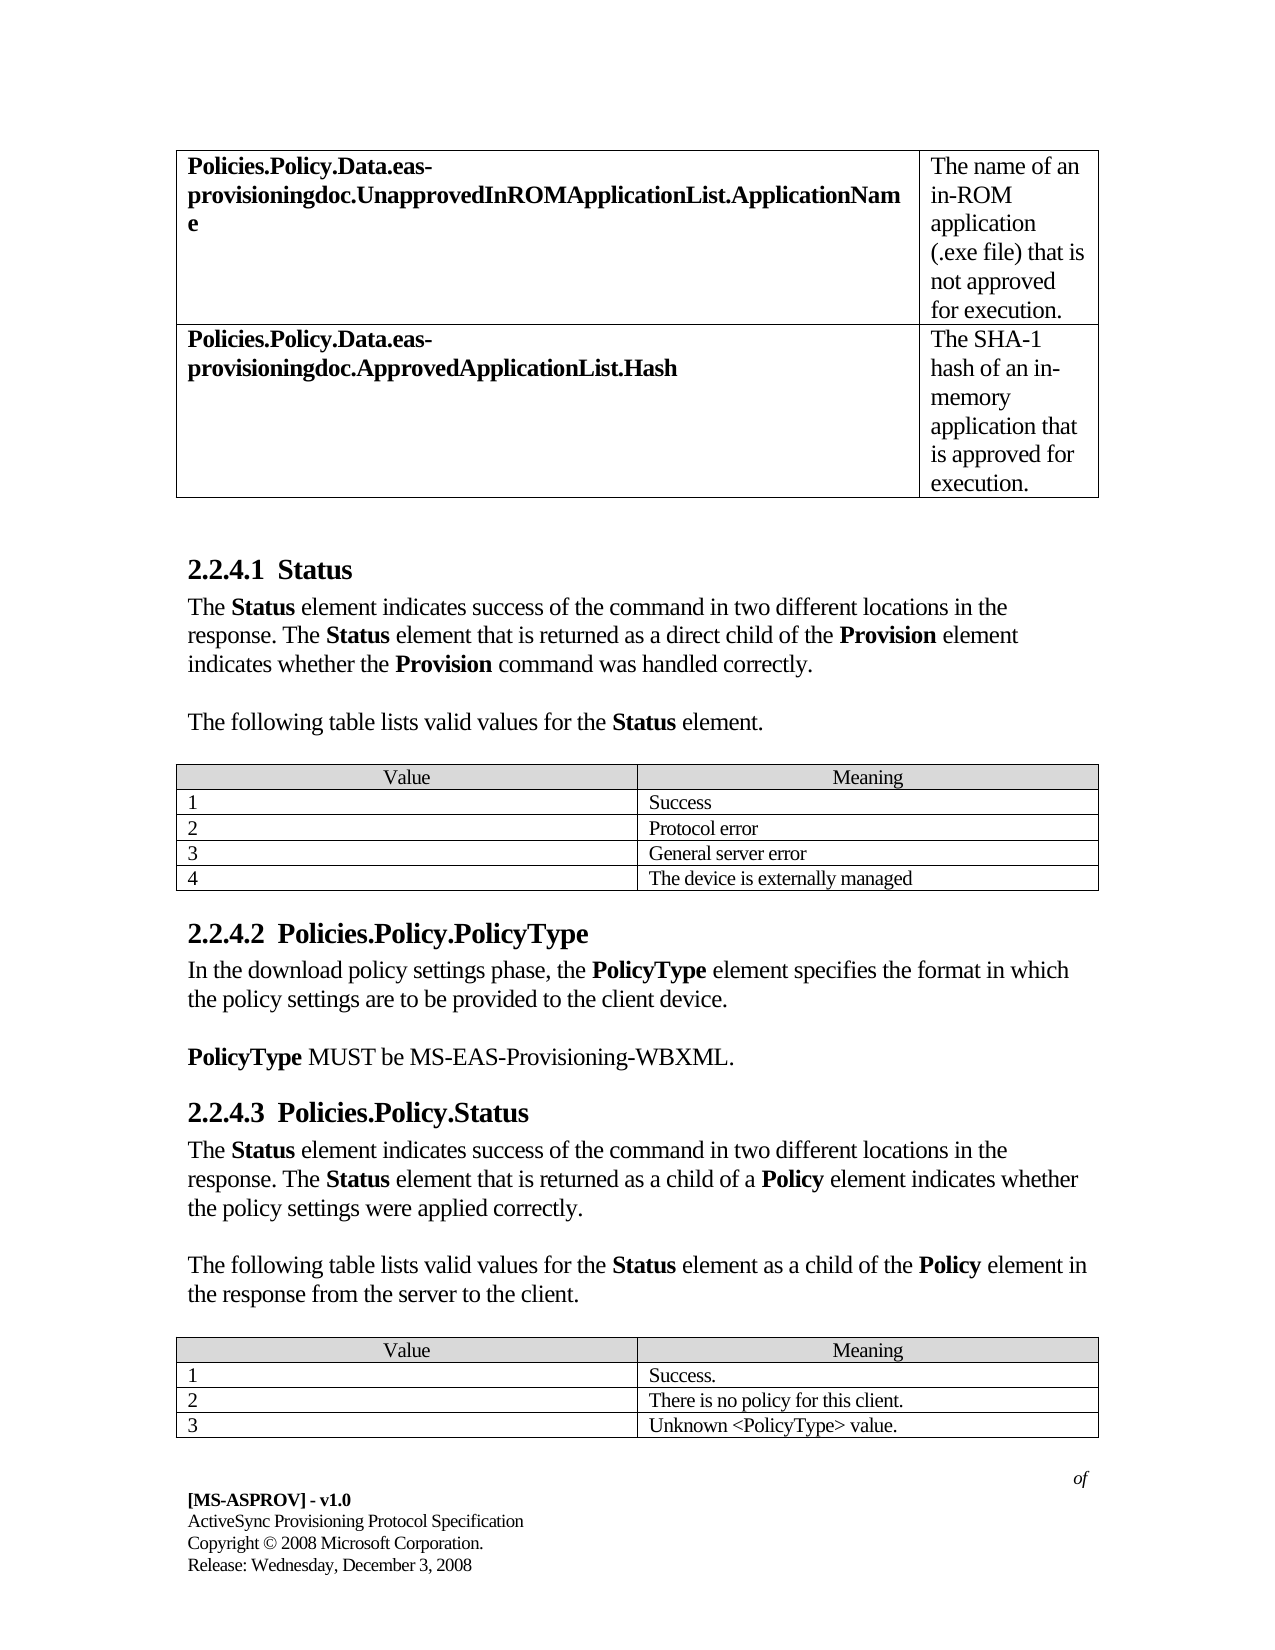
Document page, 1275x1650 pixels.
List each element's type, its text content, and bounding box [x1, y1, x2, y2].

table_cell Unknown <PolicyType> value. [638, 1413, 1098, 1437]
text The following table lists valid values for the Status element as a child of the Policy element in the response from the server to the client. [187, 1250, 1087, 1308]
table_cell 1 [177, 1363, 637, 1387]
text PolicyType MUST be MS-EAS-Provisioning-WBXML. [187, 1042, 1087, 1071]
table_cell Success [638, 790, 1098, 814]
table_header Meaning [638, 765, 1098, 789]
table_cell The device is externally managed [638, 866, 1098, 890]
subtitle Status [187, 552, 1087, 585]
table_cell 4 [177, 866, 637, 890]
table_cell 3 [177, 1413, 637, 1437]
table_cell There is no policy for this client. [638, 1388, 1098, 1412]
table_cell The name of an in-ROM application (.exe file) that is not approved for execution. [920, 151, 1098, 323]
text The following table lists valid values for the Status element. [187, 707, 1087, 735]
table_cell 2 [177, 1388, 637, 1412]
table_cell 1 [177, 790, 637, 814]
table_cell 2 [177, 815, 637, 839]
text The Status element indicates success of the command in two different locations in the response. The Status element that is returned as a direct child of the Provision element indicates whether the Provision command was handled correctly. [187, 592, 1087, 678]
table_cell General server error [638, 841, 1098, 864]
table_header Value [177, 1338, 637, 1362]
table_cell Protocol error [638, 815, 1098, 839]
subtitle Policies.Policy.Status [187, 1096, 1087, 1129]
table_cell Success. [638, 1363, 1098, 1387]
text The Status element indicates success of the command in two different locations in the response. The Status element that is returned as a child of a Policy element indicates whether the policy settings were applied correctly. [187, 1135, 1087, 1222]
table_cell Policies.Policy.Data.eas-provisioningdoc.ApprovedApplicationList.Hash [177, 325, 919, 497]
table_header Meaning [638, 1338, 1098, 1362]
table_cell 3 [177, 841, 637, 864]
table_cell Policies.Policy.Data.eas-provisioningdoc.UnapprovedInROMApplicationList.ApplicationName [177, 151, 919, 323]
text In the download policy settings phase, the PolicyType element specifies the format in which the policy settings are to be provided to the client device. [187, 956, 1087, 1013]
table_cell The SHA-1 hash of an in-memory application that is approved for execution. [920, 325, 1098, 497]
subtitle Policies.Policy.PolicyType [187, 916, 1087, 949]
table_header Value [177, 765, 637, 789]
